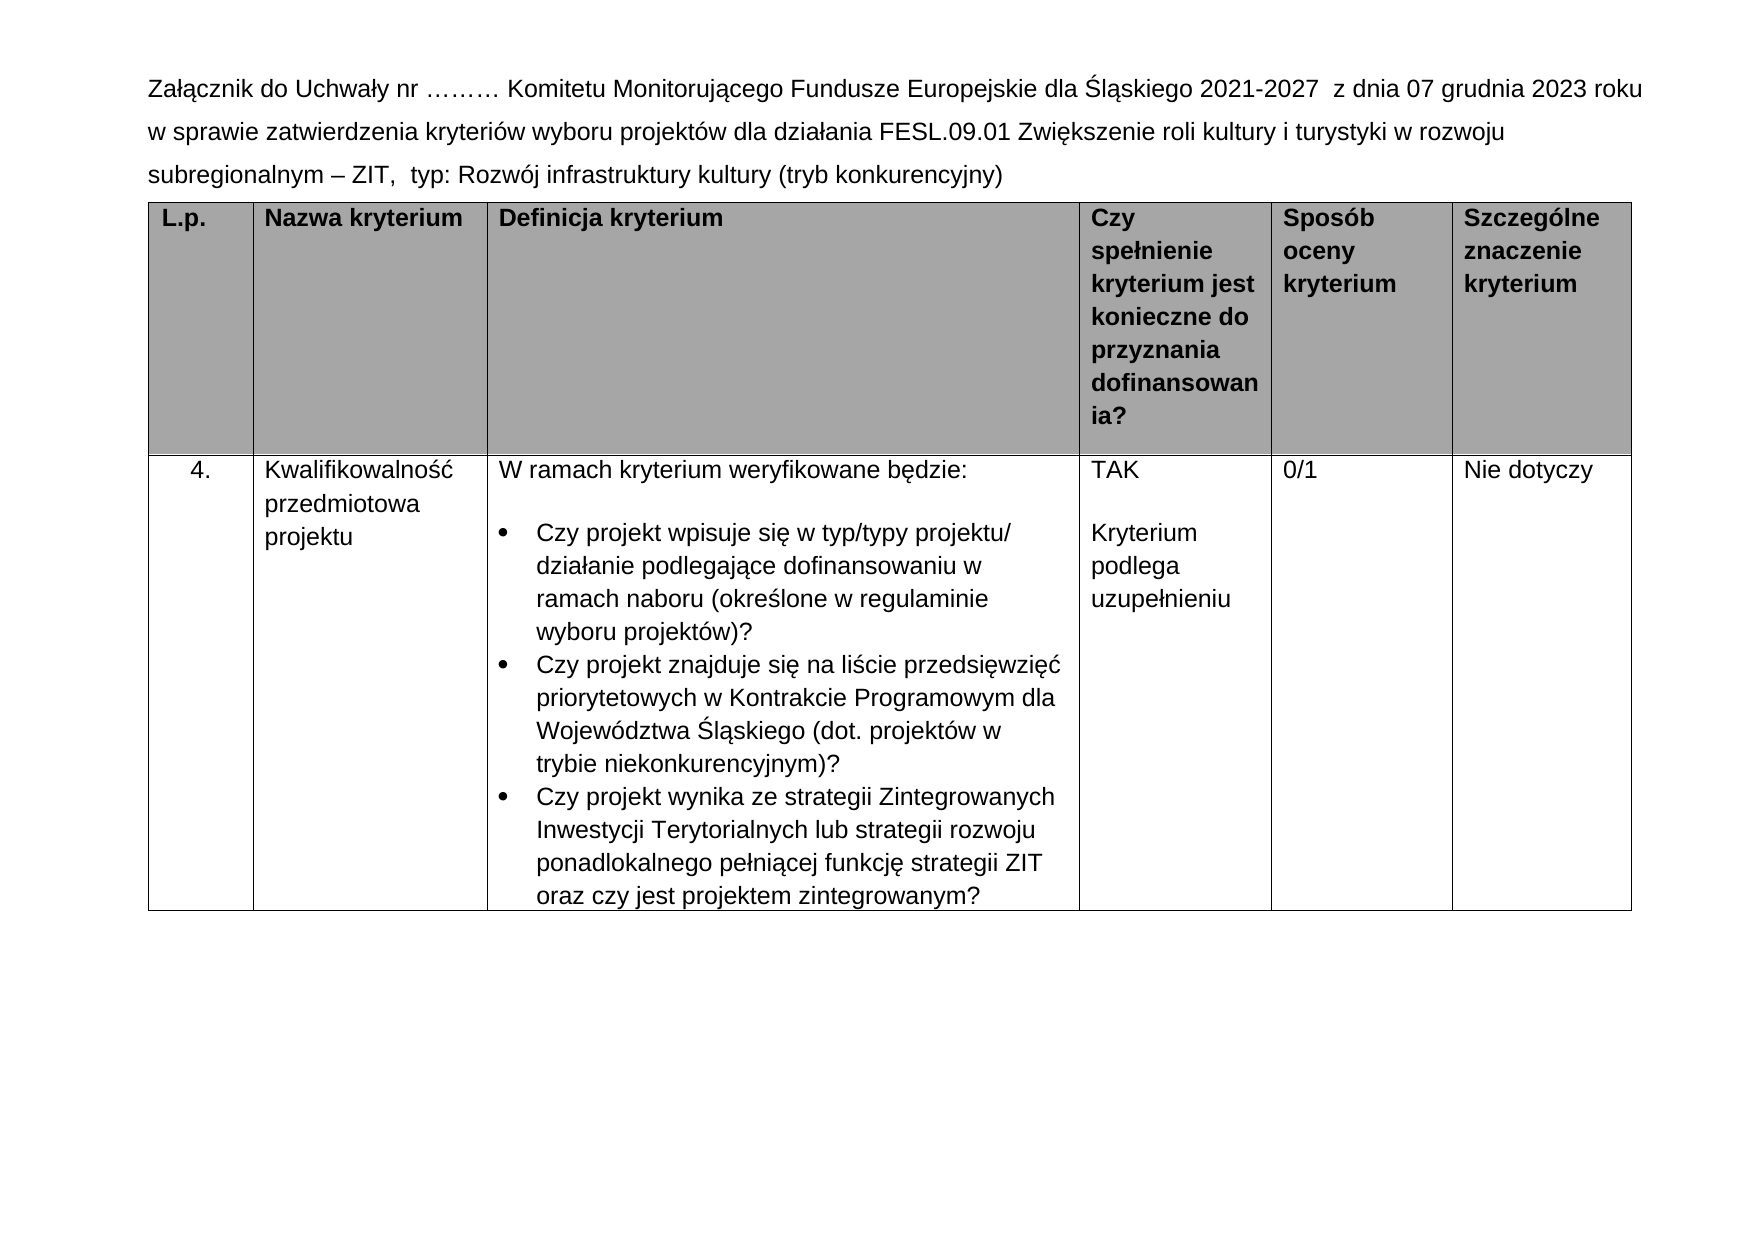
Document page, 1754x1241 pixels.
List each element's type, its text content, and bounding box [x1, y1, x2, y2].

table_header Sposób oceny kryterium [1272, 203, 1452, 454]
table_cell Kwalifikowalność przedmiotowa projektu [254, 456, 487, 910]
table_cell W ramach kryterium weryfikowane będzie: Czy projekt wpisuje się w typ/typy projektu/ działanie podlegające dofinansowaniu w ramach naboru (określone w regulaminie wyboru projektów)? Czy projekt znajduje się na liście przedsięwzięć priorytetowych w Kontrakcie Programowym dla Województwa Śląskiego (dot. projektów w trybie niekonkurencyjnym)? Czy projekt wynika ze strategii Zintegrowanych Inwestycji Terytorialnych lub strategii rozwoju ponadlokalnego pełniącej funkcję strategii ZIT oraz czy jest projektem zintegrowanym? (dotyczy projektów realizowanych w naborach, organizowanych w oparciu o instrument terytorialny ZIT) ? Przez wynikanie ze strategii rozumie się umieszczenie projektu na liście projektów, zgodnej z art. 34, ust.15 pkt.3 ustawy z dnia 28 kwietnia 2022 r. o zasadach realizacji zadań finansowanych ze środków europejskich w perspektywie finansowej 2021–2027 Czy projekt nie został zakończony/lub w pełni wdrożony przed złożeniem wniosku o dofinansowanie? Czy założenia projektu są zgodne z warunkami/wymogami konkursu zawartymi w regulaminie wyboru projektów? Czy założenia projektu są zgodne z celem działania oraz limitami i ograniczeniami wskazanymi w programie FE SL 2021-2027, regulaminie wyboru projektów oraz w opisie działania w SZOP (właściwy na dzień ogłoszenia naboru) albo w ramach kwalifikowalności kosztów? Czy projekt jest zgodny z Lokalną Strategią Rozwoju - jeśli dotyczy [488, 456, 1079, 910]
table_cell TAK Kryterium podlega uzupełnieniu [1080, 456, 1271, 910]
table_header Nazwa kryterium [254, 203, 487, 454]
table_header L.p. [149, 203, 253, 454]
table_cell [149, 456, 253, 910]
table_header Czy spełnienie kryterium jest konieczne do przyznania dofinansowania? [1080, 203, 1271, 454]
table_cell Nie dotyczy [1453, 456, 1631, 910]
table_cell 0/1 [1272, 456, 1452, 910]
table_header Szczególne znaczenie kryterium [1453, 203, 1631, 454]
table_header Definicja kryterium [488, 203, 1079, 454]
